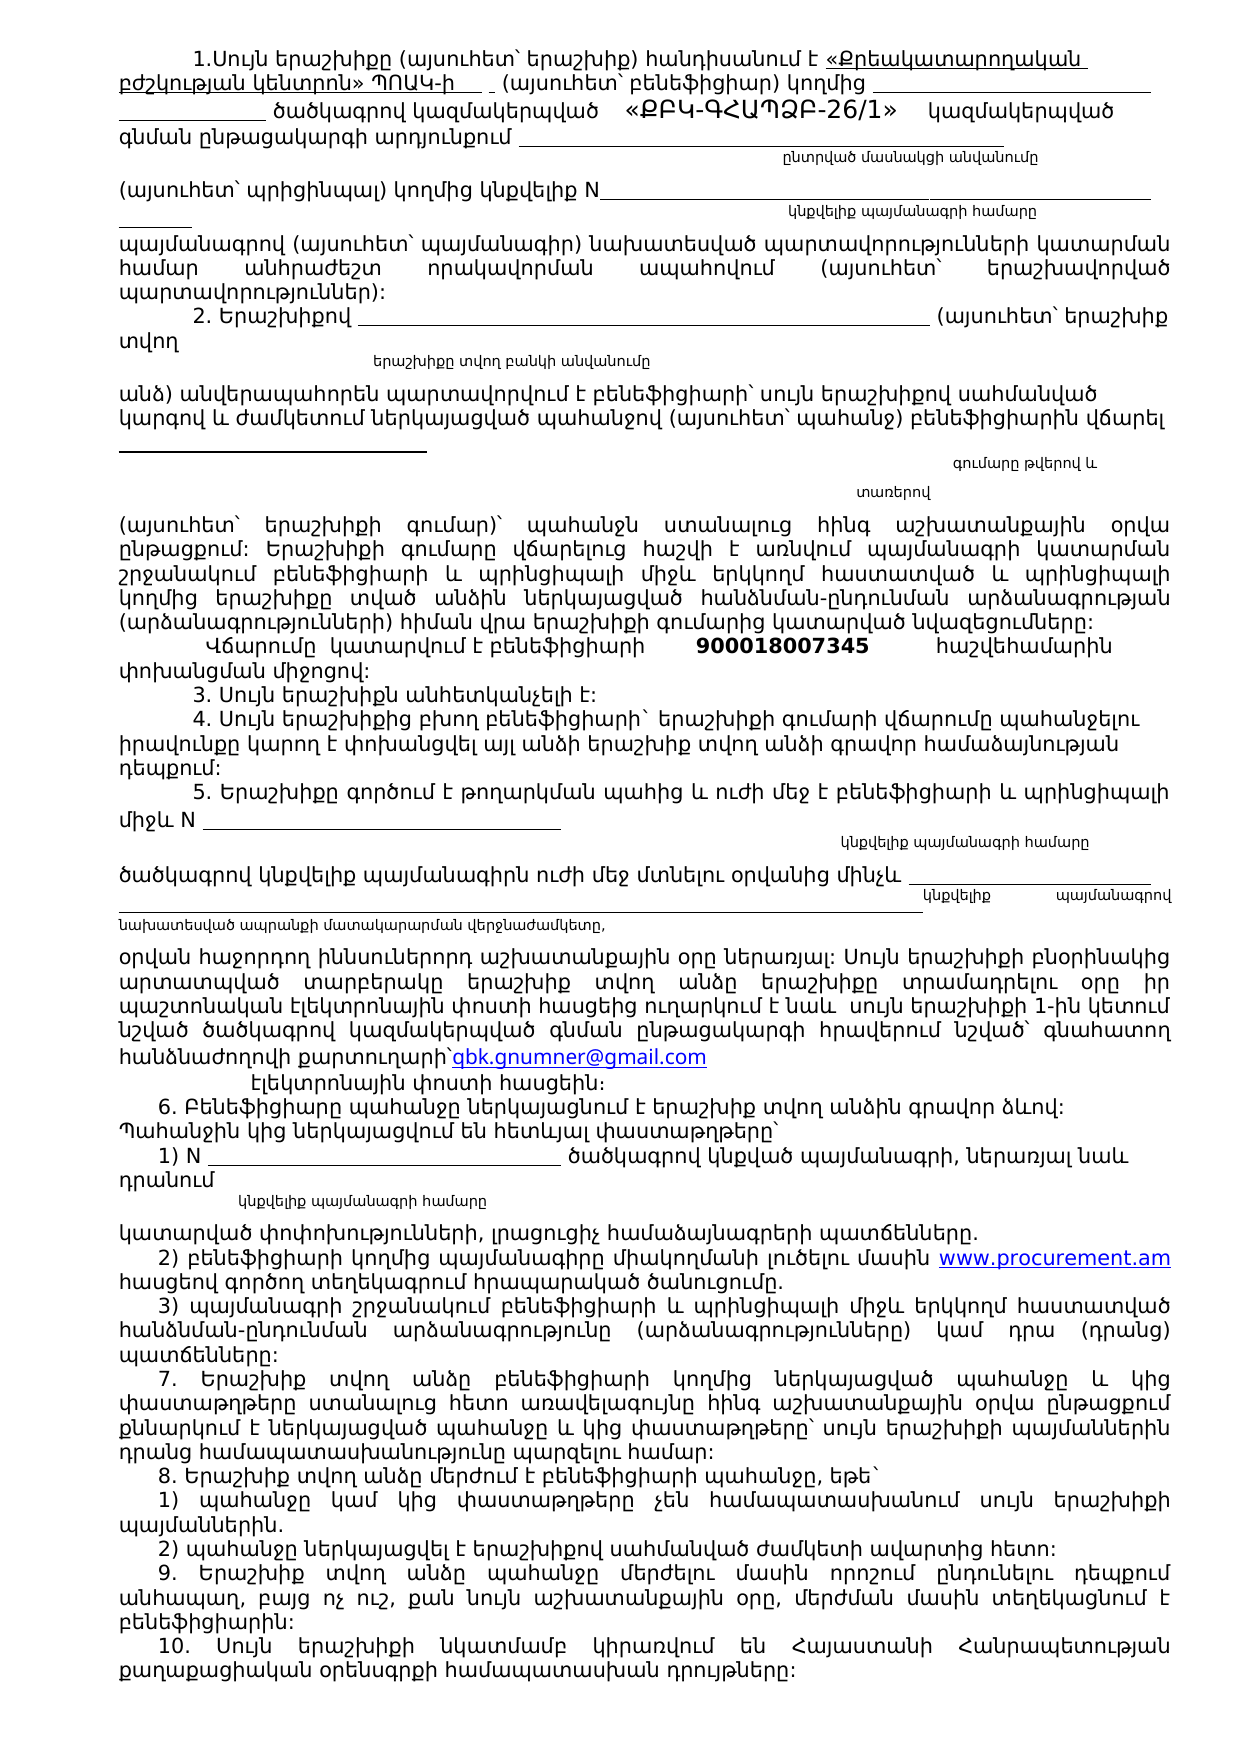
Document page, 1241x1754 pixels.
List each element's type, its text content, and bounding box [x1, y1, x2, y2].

text 3. Սույն երաշխիքն անհետկանչելի է: [118, 683, 1171, 707]
text կնքվելիք պայմանագրի համարը [118, 1192, 1171, 1221]
text (այսուհետ՝ պրիցինպալ) կողմից կնքվելիք N կնքվելիք պայմանագրի համարը [118, 178, 1171, 232]
text կնքվելիք պայմանագրի համարը [118, 834, 1171, 863]
text պայմանագրով (այսուհետ՝ պայմանագիր) նախատեսված պարտավորությունների կատարման համար անհրաժեշտ որակավորման ապահովում (այսուհետ՝ երաշխավորված պարտավորություններ): [118, 232, 1171, 304]
text երաշխիքը տվող բանկի անվանումը [118, 353, 1171, 382]
list ծածկագրով կնքվելիք պայմանագիրն ուժի մեջ մտնելու օրվանից մինչև կնքվելիք պայմանագրով նախատեսված ապրանքի մատակարարման վերջնաժամկետը, [118, 863, 1171, 945]
text 1.Սույն երաշխիքը (այսուհետ՝ երաշխիք) հանդիսանում է «Քրեակատարողական բժշկության կենտրոն» ՊՈԱԿ-ի (այսուհետ՝ բենեֆիցիար) կողմից ծածկագրով կազմակերպված «ՔԲԿ-ԳՀԱՊՁԲ-26/1» կազմակերպված գնման ընթացակարգի արդյունքում [118, 47, 1171, 149]
text գումարը թվերով և տառերով [856, 455, 1171, 513]
text 4. Սույն երաշխիքից բխող բենեֆիցիարի` երաշխիքի գումարի վճարումը պահանջելու իրավունքը կարող է փոխանցվել այլ անձի երաշխիք տվող անձի գրավոր համաձայնության դեպքում: [118, 707, 1171, 780]
text Վճարումը կատարվում է բենեֆիցիարի 900018007345 հաշվեհամարին փոխանցման միջոցով: [118, 634, 1171, 683]
text կատարված փոփոխությունների, լրացուցիչ համաձայնագրերի պատճենները. [118, 1221, 1171, 1246]
text 2) պահանջը ներկայացվել է երաշխիքով սահմանված ժամկետի ավարտից հետո: [118, 1537, 1171, 1561]
text 8. Երաշխիք տվող անձը մերժում է բենեֆիցիարի պահանջը, եթե` [118, 1464, 1171, 1488]
text 6. Բենեֆիցիարը պահանջը ներկայացնում է երաշխիք տվող անձին գրավոր ձևով: Պահանջին կից ներկայացվում են հետևյալ փաստաթղթերը՝ [118, 1095, 1171, 1144]
text 1) պահանջը կամ կից փաստաթղթերը չեն համապատասխանում սույն երաշխիքի պայմաններին. [118, 1488, 1171, 1537]
list օրվան հաջորդող իննսուներորդ աշխատանքային օրը ներառյալ: Սույն երաշխիքի բնօրինակից արտատպված տարբերակը երաշխիք տվող անձը երաշխիքը տրամադրելու օրը իր պաշտոնական էլեկտրոնային փոստի հասցեից ուղարկում է նաև սույն երաշխիքի 1-ին կետում նշված ծածկագրով կազմակերպված գնման ընթացակարգի հրավերում նշված՝ գնահատող հանձնաժողովի քարտուղարի՝qbk.gnumner@gmail.com [118, 945, 1171, 1071]
text 2) բենեֆիցիարի կողմից պայմանագիրը միակողմանի լուծելու մասին www.procurement.am հասցեով գործող տեղեկագրում հրապարակած ծանուցումը. [118, 1246, 1171, 1294]
text 5. Երաշխիքը գործում է թողարկման պահից և ուժի մեջ է բենեֆիցիարի և պրինցիպալի միջև N [118, 780, 1171, 834]
text 10. Սույն երաշխիքի նկատմամբ կիրառվում են Հայաստանի Հանրապետության քաղաքացիական օրենսգրքի համապատասխան դրույթները: [118, 1634, 1171, 1683]
text 1) N ծածկագրով կնքված պայմանագրի, ներառյալ նաև դրանում [118, 1144, 1171, 1192]
text անձ) անվերապահորեն պարտավորվում է բենեֆիցիարի՝ սույն երաշխիքով սահմանված կարգով և ժամկետում ներկայացված պահանջով (այսուհետ՝ պահանջ) բենեֆիցիարին վճարել [118, 382, 1171, 455]
text 3) պայմանագրի շրջանակում բենեֆիցիարի և պրինցիպալի միջև երկկողմ հաստատված հանձնման-ընդունման արձանագրությունը (արձանագրությունները) կամ դրա (դրանց) պատճենները: [118, 1294, 1171, 1367]
text ընտրված մասնակցի անվանումը [118, 149, 1171, 178]
text 9. Երաշխիք տվող անձը պահանջը մերժելու մասին որոշում ընդունելու դեպքում անհապաղ, բայց ոչ ուշ, քան նույն աշխատանքային օրը, մերժման մասին տեղեկացնում է բենեֆիցիարին: [118, 1561, 1171, 1634]
text 7. Երաշխիք տվող անձը բենեֆիցիարի կողմից ներկայացված պահանջը և կից փաստաթղթերը ստանալուց հետո առավելագույնը հինգ աշխատանքային օրվա ընթացքում քննարկում է ներկայացված պահանջը և կից փաստաթղթերը՝ սույն երաշխիքի պայմաններին դրանց համապատասխանությունը պարզելու համար: [118, 1367, 1171, 1464]
text 2. Երաշխիքով (այսուհետ՝ երաշխիք տվող [118, 304, 1171, 353]
text (այսուհետ՝ երաշխիքի գումար)՝ պահանջն ստանալուց հինգ աշխատանքային օրվա ընթացքում: Երաշխիքի գումարը վճարելուց հաշվի է առնվում պայմանագրի կատարման շրջանակում բենեֆիցիարի և պրինցիպալի միջև երկկողմ հաստատված և պրինցիպալի կողմից երաշխիքը տված անձին ներկայացված հանձնման-ընդունման արձանագրության (արձանագրությունների) հիման վրա երաշխիքի գումարից կատարված նվազեցումները: [118, 513, 1171, 634]
list էլեկտրոնային փոստի հասցեին։ [118, 1071, 1171, 1095]
